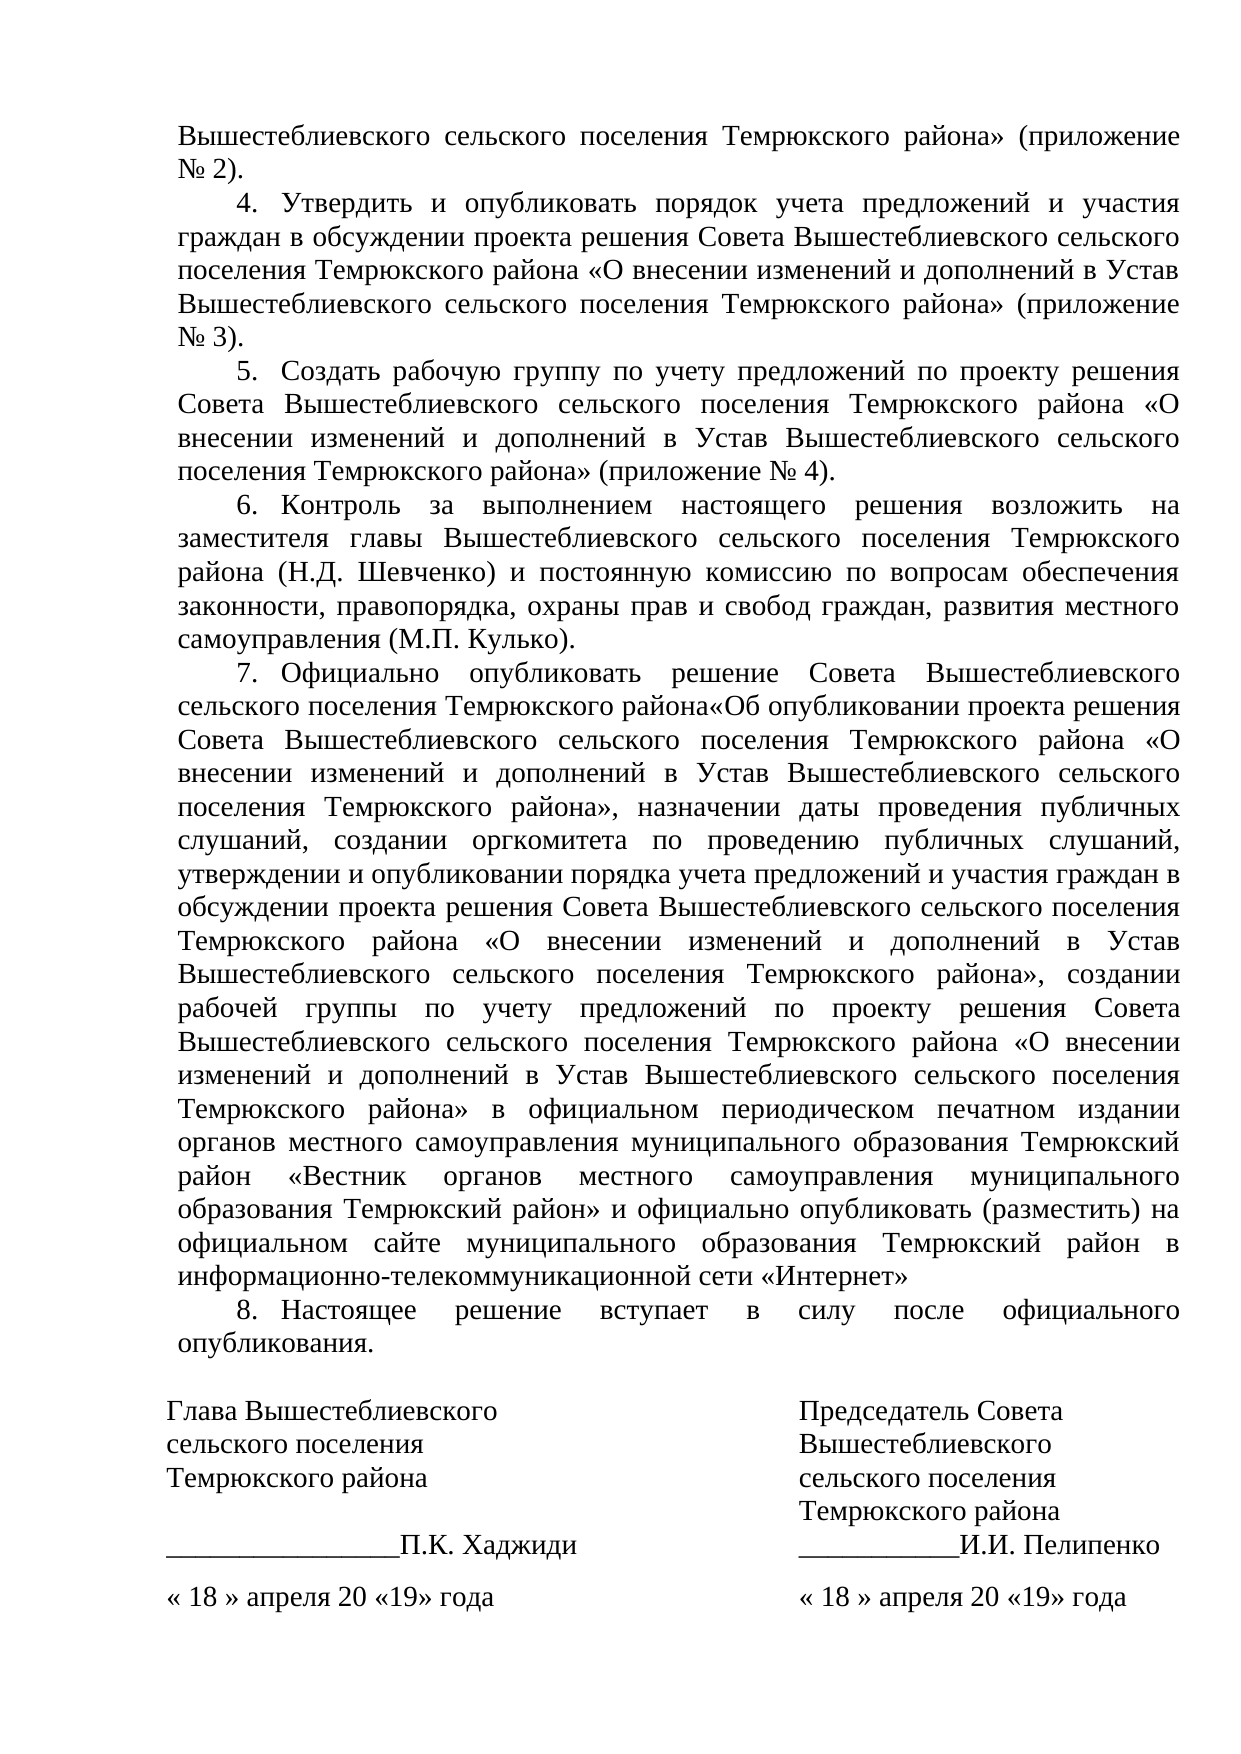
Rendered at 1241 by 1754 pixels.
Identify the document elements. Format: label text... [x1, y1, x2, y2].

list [177, 118, 1181, 185]
list Создать рабочую группу по учету предложений по проекту решения Совета Вышестеблиевского сельского поселения Темрюкского района «О внесении изменений и дополнений в Устав Вышестеблиевского сельского поселения Темрюкского района» (приложение № 4). [177, 353, 1181, 487]
table_header Председатель Совета Вышестеблиевского сельского поселения Темрюкского района ___________И.И. Пелипенко « 18 » апреля 20 «19» года [742, 1393, 1200, 1613]
list Контроль за выполнением настоящего решения возложить на заместителя главы Вышестеблиевского сельского поселения Темрюкского района (Н.Д. Шевченко) и постоянную комиссию по вопросам обеспечения законности, правопорядка, охраны прав и свобод граждан, развития местного самоуправления (М.П. Кулько). [177, 487, 1181, 655]
table_header Глава Вышестеблиевского сельского поселения Темрюкского района ________________П.К. Хаджиди « 18 » апреля 20 «19» года [155, 1393, 742, 1613]
list Утвердить и опубликовать порядок учета предложений и участия граждан в обсуждении проекта решения Совета Вышестеблиевского сельского поселения Темрюкского района «О внесении изменений и дополнений в Устав Вышестеблиевского сельского поселения Темрюкского района» (приложение № 3). [177, 185, 1181, 353]
list Официально опубликовать решение Совета Вышестеблиевского сельского поселения Темрюкского района«Об опубликовании проекта решения Совета Вышестеблиевского сельского поселения Темрюкского района «О внесении изменений и дополнений в Устав Вышестеблиевского сельского поселения Темрюкского района», назначении даты проведения публичных слушаний, создании оргкомитета по проведению публичных слушаний, утверждении и опубликовании порядка учета предложений и участия граждан в обсуждении проекта решения Совета Вышестеблиевского сельского поселения Темрюкского района «О внесении изменений и дополнений в Устав Вышестеблиевского сельского поселения Темрюкского района», создании рабочей группы по учету предложений по проекту решения Совета Вышестеблиевского сельского поселения Темрюкского района «О внесении изменений и дополнений в Устав Вышестеблиевского сельского поселения Темрюкского района» в официальном периодическом печатном издании органов местного самоуправления муниципального образования Темрюкский район «Вестник органов местного самоуправления муниципального образования Темрюкский район» и официально опубликовать (разместить) на официальном сайте муниципального образования Темрюкский район в информационно-телекоммуникационной сети «Интернет» [177, 655, 1181, 1292]
list Настоящее решение вступает в силу после официального опубликования. [177, 1292, 1181, 1359]
